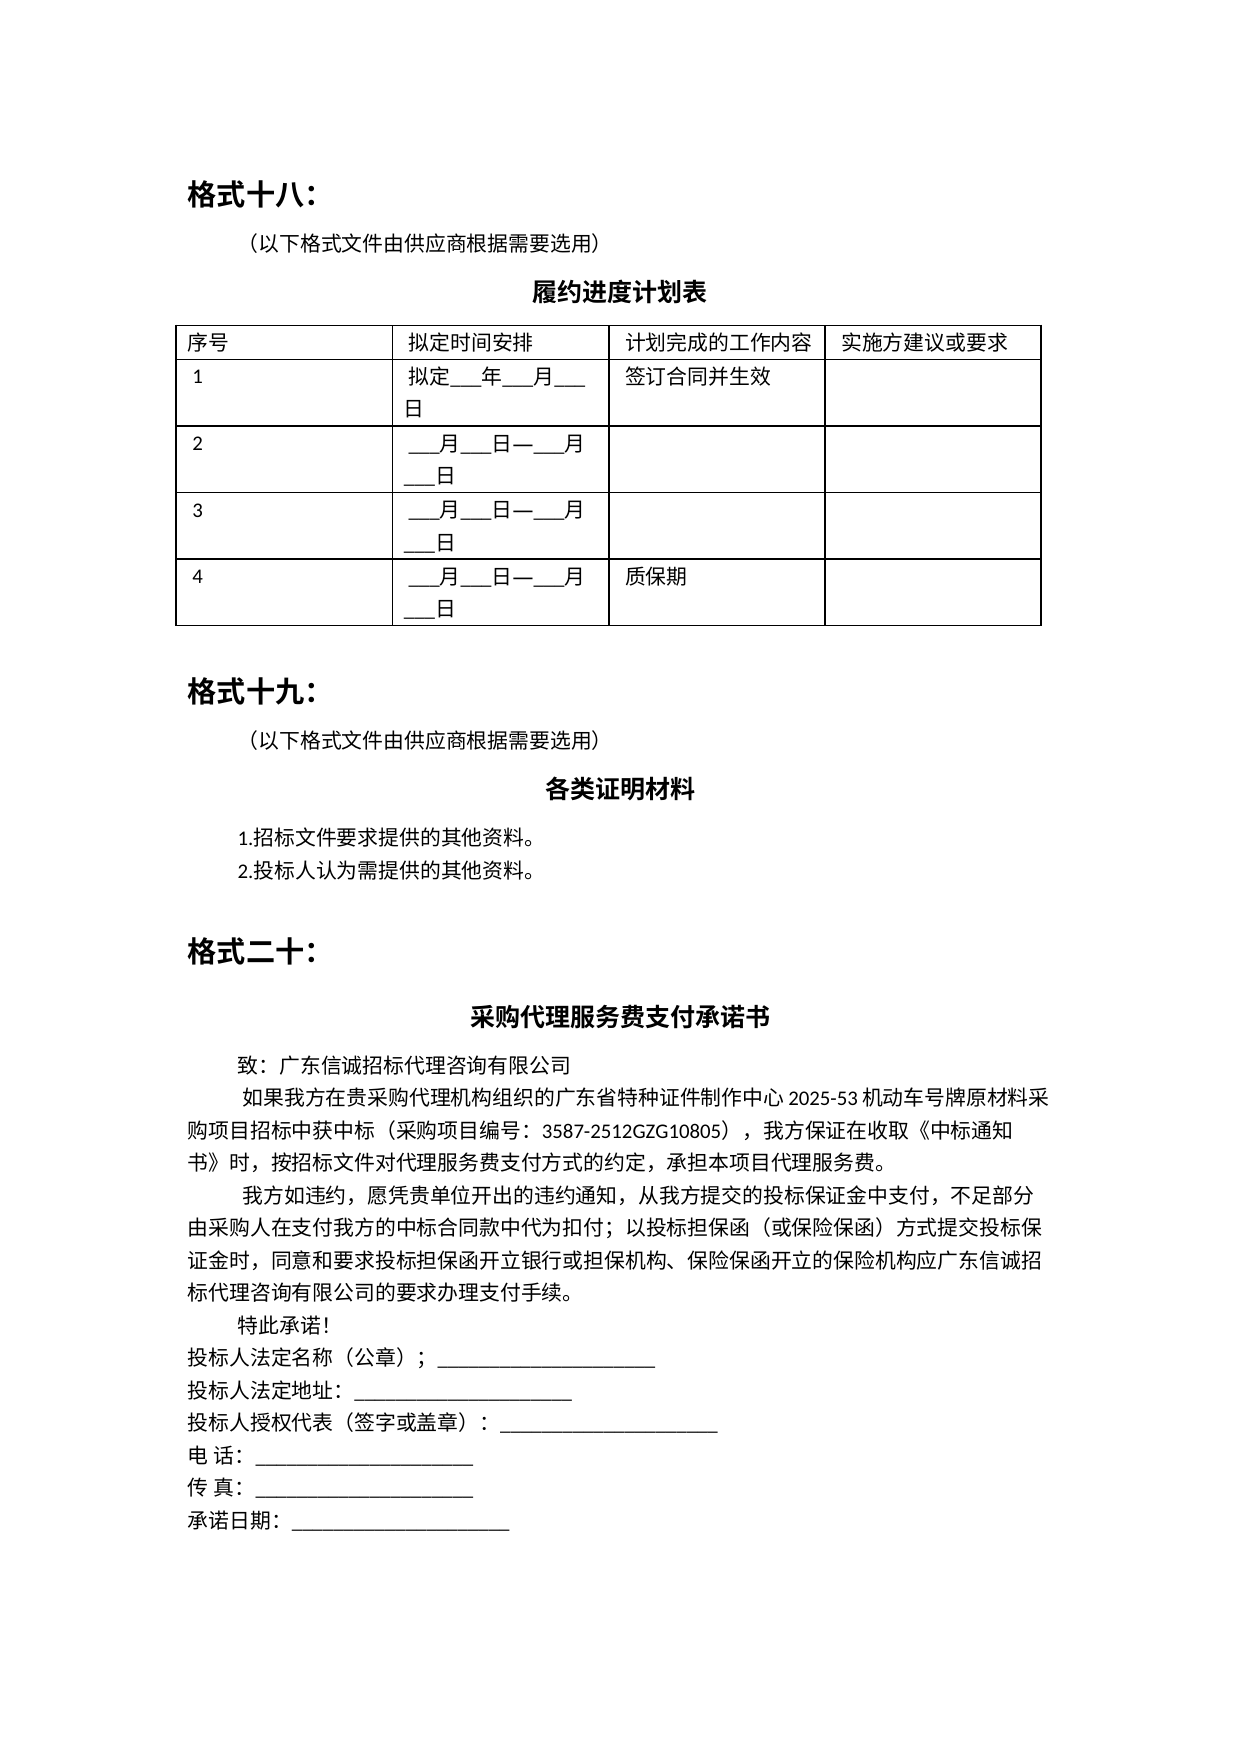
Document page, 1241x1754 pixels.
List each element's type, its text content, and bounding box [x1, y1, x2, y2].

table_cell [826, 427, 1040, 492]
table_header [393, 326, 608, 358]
text 采购代理服务费支付承诺书 [187, 984, 1053, 1049]
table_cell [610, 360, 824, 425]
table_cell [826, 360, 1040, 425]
text 传 真：_____________________ [187, 1471, 1053, 1504]
text 电 话：_____________________ [187, 1439, 1053, 1471]
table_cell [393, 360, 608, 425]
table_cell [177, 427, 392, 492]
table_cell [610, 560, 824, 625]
text 特此承诺！ [187, 1309, 1053, 1341]
text 承诺日期：_____________________ [187, 1504, 1053, 1536]
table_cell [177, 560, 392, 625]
text 如果我方在贵采购代理机构组织的广东省特种证件制作中心2025-53机动车号牌原材料采购项目招标中获中标（采购项目编号：3587-2512GZG10805），我方保证在收取《中标通知书》时，按招标文件对代理服务费支付方式的约定，承担本项目代理服务费。 [187, 1081, 1053, 1179]
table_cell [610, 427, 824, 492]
text 履约进度计划表 [187, 259, 1053, 324]
text 格式二十： [187, 919, 1053, 984]
text 格式十九： [187, 659, 1053, 724]
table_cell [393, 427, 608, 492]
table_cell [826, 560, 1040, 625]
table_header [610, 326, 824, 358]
text 2.投标人认为需提供的其他资料。 [187, 854, 1053, 886]
text （以下格式文件由供应商根据需要选用） [187, 724, 1053, 756]
text 投标人授权代表（签字或盖章）：_____________________ [187, 1406, 1053, 1439]
text 1.招标文件要求提供的其他资料。 [187, 821, 1053, 854]
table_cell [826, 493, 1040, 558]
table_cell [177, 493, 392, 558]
text （以下格式文件由供应商根据需要选用） [187, 227, 1053, 259]
text 致：广东信诚招标代理咨询有限公司 [187, 1049, 1053, 1081]
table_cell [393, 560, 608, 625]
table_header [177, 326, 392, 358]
text 我方如违约，愿凭贵单位开出的违约通知，从我方提交的投标保证金中支付，不足部分由采购人在支付我方的中标合同款中代为扣付；以投标担保函（或保险保函）方式提交投标保证金时，同意和要求投标担保函开立银行或担保机构、保险保函开立的保险机构应广东信诚招标代理咨询有限公司的要求办理支付手续。 [187, 1179, 1053, 1309]
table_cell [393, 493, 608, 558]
text 投标人法定名称（公章）；_____________________ [187, 1341, 1053, 1374]
text 各类证明材料 [187, 756, 1053, 821]
text 格式十八： [187, 162, 1053, 227]
text 投标人法定地址：_____________________ [187, 1374, 1053, 1406]
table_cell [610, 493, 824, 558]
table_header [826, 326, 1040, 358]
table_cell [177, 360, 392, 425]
